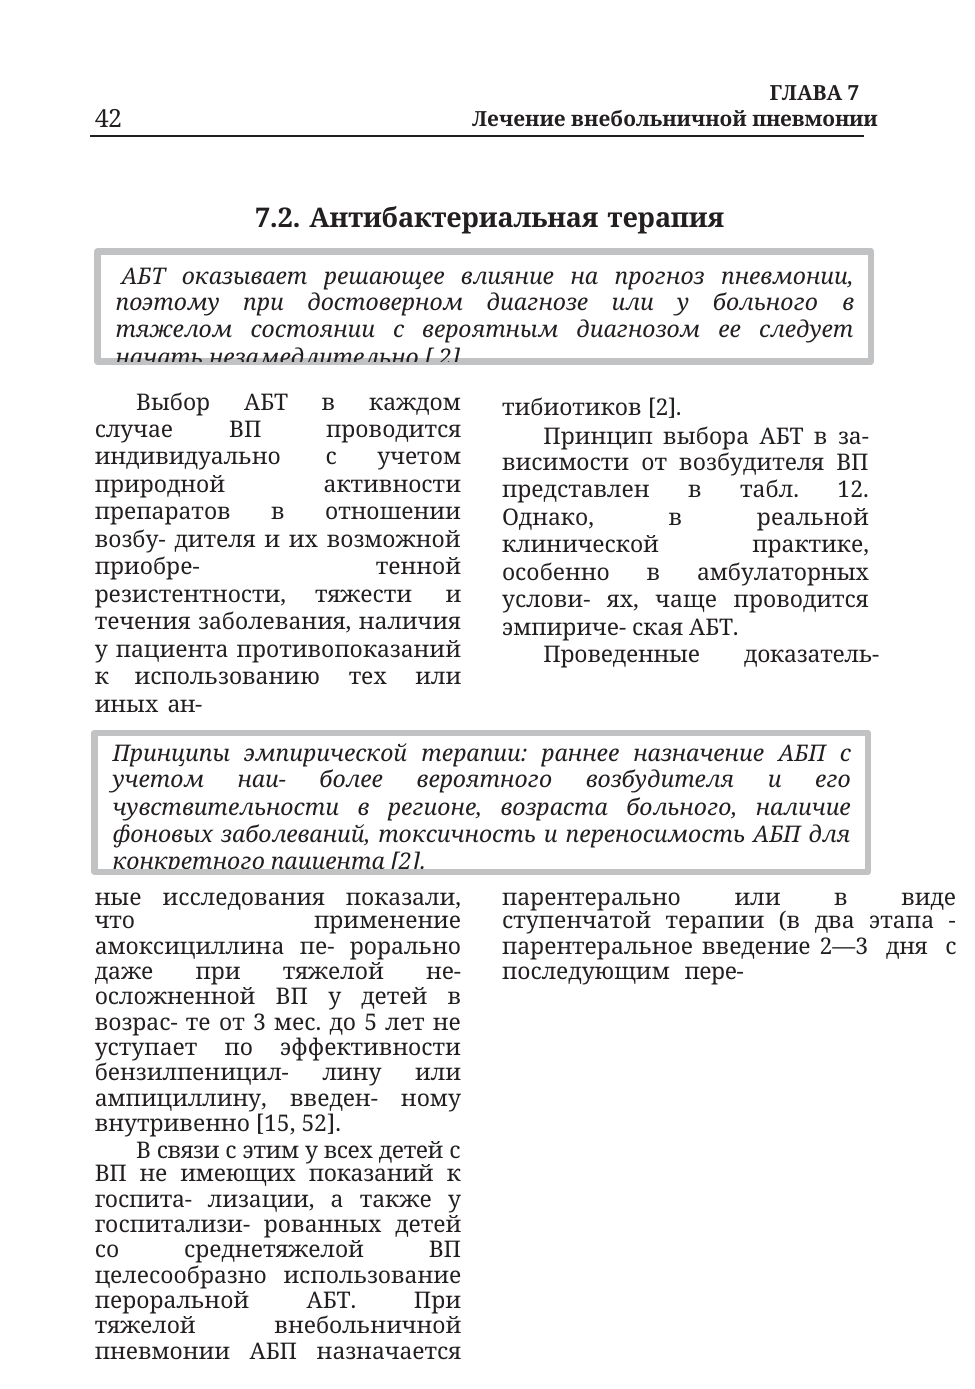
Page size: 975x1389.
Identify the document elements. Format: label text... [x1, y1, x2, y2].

text Проведенные доказатель- [543, 642, 960, 668]
text Выбор АБТ в каждом случае ВП проводится индивидуально с учетом природной активности препаратов в отношении возбу- дителя и их возможной приобре- тенной резистентности, тяжести и течения заболевания, наличия у пациента противопоказаний к использованию тех или иных ан- [94, 389, 461, 719]
text тибиотиков [2]. [502, 392, 960, 421]
text Принцип выбора АБТ в за- висимости от возбудителя ВП представлен в табл. 12. Однако, в реальной клинической практике, особенно в амбулаторных услови- ях, чаще проводится эмпириче- ская АБТ. [502, 422, 869, 642]
text ГЛАВА 7 [74, 80, 860, 105]
text ные исследования показали, что применение амоксициллина пе- рорально даже при тяжелой не- осложненной ВП у детей в возрас- те от 3 мес. до 5 лет не уступает по эффективности бензилпеницил- лину или ампициллину, введен- ному внутривенно [15, 52]. [94, 885, 461, 1138]
text В связи с этим у всех детей с ВП не имеющих показаний к госпита- лизации, а также у госпитализи- рованных детей со среднетяжелой ВП целесообразно использование пероральной АБТ. При тяжелой внебольничной пневмонии АБП назначается парентерально или в виде ступенчатой терапии (в два этапа - парентеральное введение 2—3 дня с последующим пере- [502, 885, 956, 986]
text 42 Лечение внебольничной пневмонии [94, 105, 960, 136]
subtitle Антибактериальная терапия [255, 198, 960, 235]
text В связи с этим у всех детей с ВП не имеющих показаний к госпита- лизации, а также у госпитализи- рованных детей со среднетяжелой ВП целесообразно использование пероральной АБТ. При тяжелой внебольничной пневмонии АБП назначается парентерально или в виде ступенчатой терапии (в два этапа - парентеральное введение 2—3 дня с последующим пере- [94, 1138, 461, 1366]
